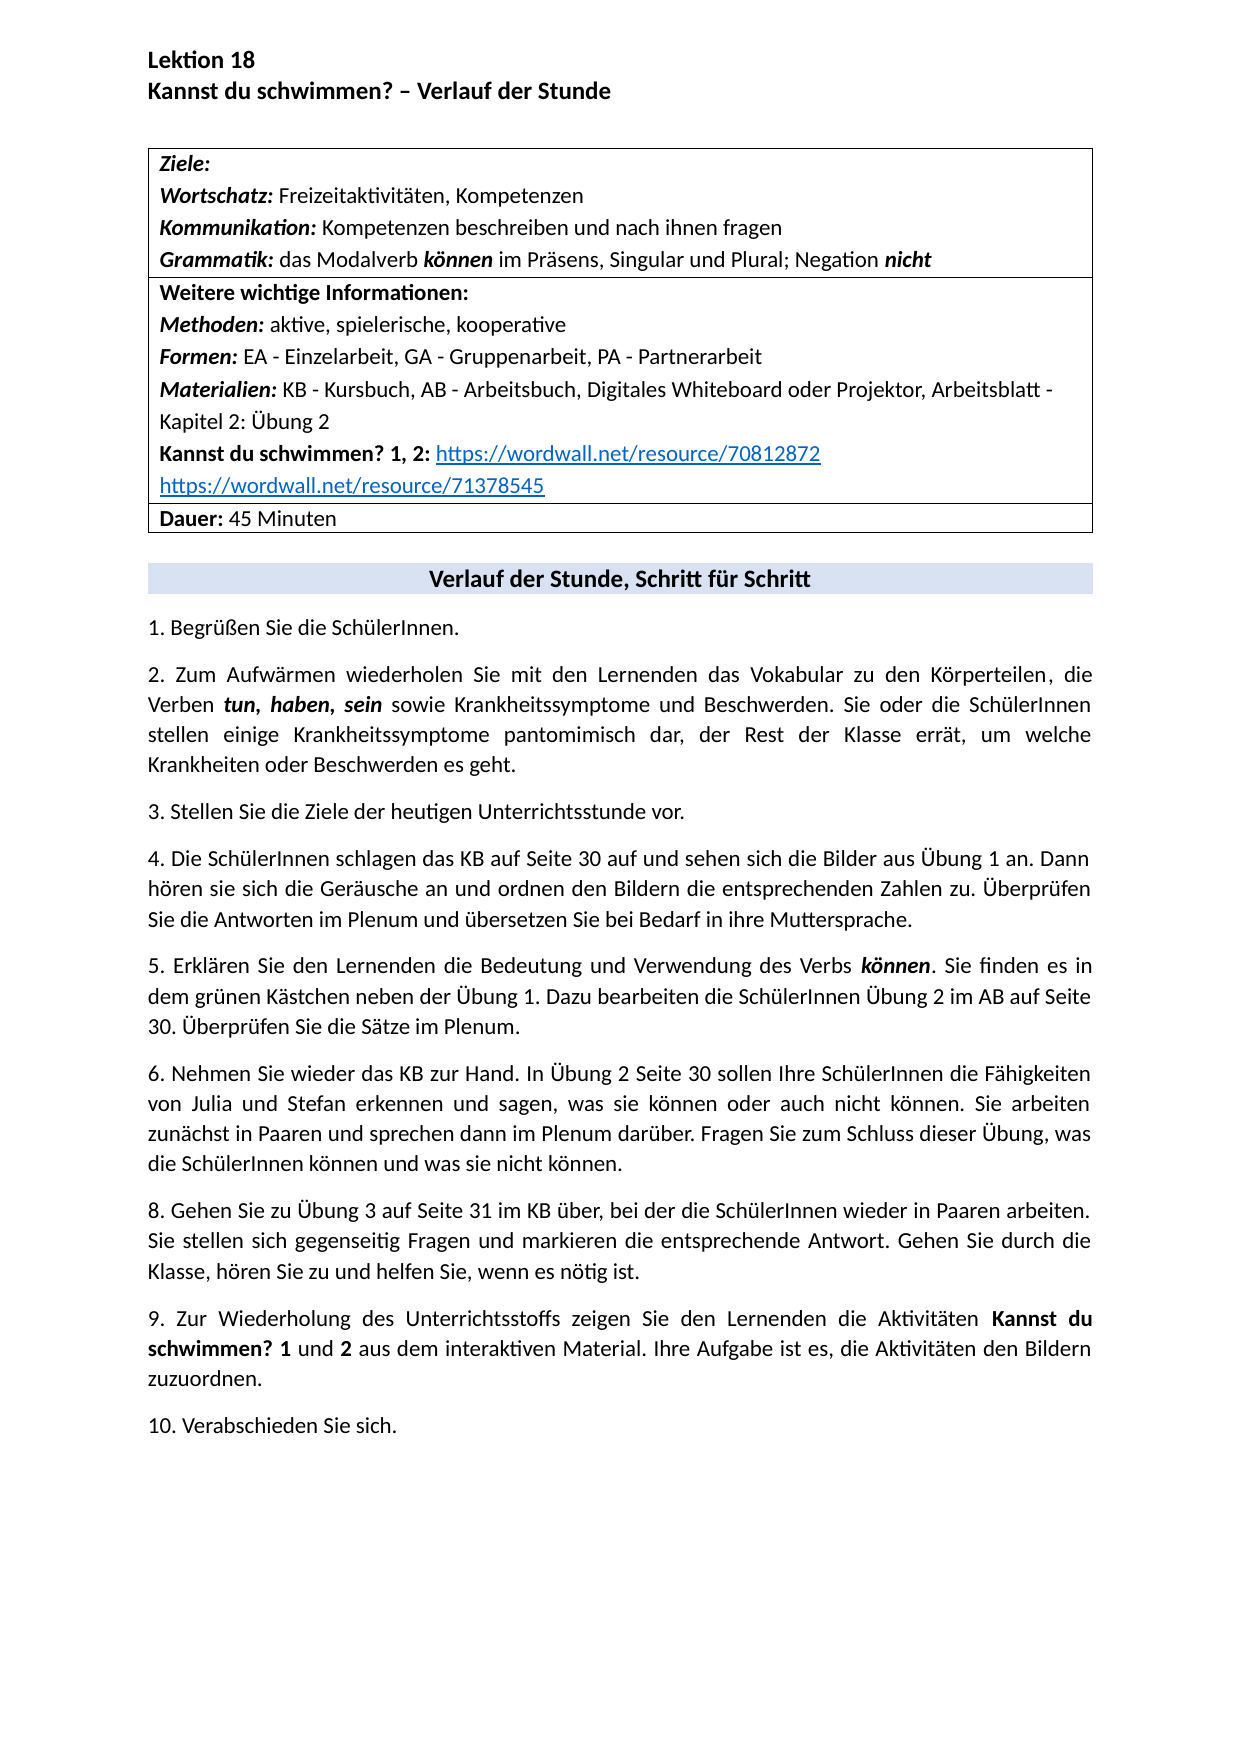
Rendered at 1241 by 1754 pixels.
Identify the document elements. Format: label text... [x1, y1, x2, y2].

text 2. Zum Aufwärmen wiederholen Sie mit den Lernenden das Vokabular zu den Körperteilen, die Verben tun, haben, sein sowie Krankheitssymptome und Beschwerden. Sie oder die SchülerInnen stellen einige Krankheitssymptome pantomimisch dar, der Rest der Klasse errät, um welche Krankheiten oder Beschwerden es geht. [148, 660, 1093, 778]
text 10. Verabschieden Sie sich. [148, 1411, 1093, 1439]
text 8. Gehen Sie zu Übung 3 auf Seite 31 im KB über, bei der die SchülerInnen wieder in Paaren arbeiten. Sie stellen sich gegenseitig Fragen und markieren die entsprechende Antwort. Gehen Sie durch die Klasse, hören Sie zu und helfen Sie, wenn es nötig ist. [148, 1196, 1093, 1285]
text 3. Stellen Sie die Ziele der heutigen Unterrichtsstunde vor. [148, 797, 1093, 825]
table_header Ziele: Wortschatz: Freizeitaktivitäten, Kompetenzen Kommunikation: Kompetenzen beschreiben und nach ihnen fragen Grammatik: das Modalverb können im Präsens, Singular und Plural; Negation nicht [149, 149, 1092, 277]
text 5. Erklären Sie den Lernenden die Bedeutung und Verwendung des Verbs können. Sie finden es in dem grünen Kästchen neben der Übung 1. Dazu bearbeiten die SchülerInnen Übung 2 im AB auf Seite 30. Überprüfen Sie die Sätze im Plenum. [148, 952, 1093, 1040]
table_cell Weitere wichtige Informationen: Methoden: aktive, spielerische, kooperative Formen: EA - Einzelarbeit, GA - Gruppenarbeit, PA - Partnerarbeit Materialien: KB - Kursbuch, AB - Arbeitsbuch, Digitales Whiteboard oder Projektor, Arbeitsblatt -Kapitel 2: Übung 2 Kannst du schwimmen? 1, 2: https://wordwall.net/resource/70812872 https://wordwall.net/resource/71378545 [149, 278, 1092, 503]
text 1. Begrüßen Sie die SchülerInnen. [148, 613, 1093, 641]
text 4. Die SchülerInnen schlagen das KB auf Seite 30 auf und sehen sich die Bilder aus Übung 1 an. Dann hören sie sich die Geräusche an und ordnen den Bildern die entsprechenden Zahlen zu. Überprüfen Sie die Antworten im Plenum und übersetzen Sie bei Bedarf in ihre Muttersprache. [148, 844, 1093, 933]
table_cell Dauer: 45 Minuten [149, 504, 1092, 532]
text 9. Zur Wiederholung des Unterrichtsstoffs zeigen Sie den Lernenden die Aktivitäten Kannst du schwimmen? 1 und 2 aus dem interaktiven Material. Ihre Aufgabe ist es, die Aktivitäten den Bildern zuzuordnen. [148, 1304, 1093, 1392]
text 6. Nehmen Sie wieder das KB zur Hand. In Übung 2 Seite 30 sollen Ihre SchülerInnen die Fähigkeiten von Julia und Stefan erkennen und sagen, was sie können oder auch nicht können. Sie arbeiten zunächst in Paaren und sprechen dann im Plenum darüber. Fragen Sie zum Schluss dieser Übung, was die SchülerInnen können und was sie nicht können. [148, 1059, 1093, 1177]
text Verlauf der Stunde, Schritt für Schritt [148, 563, 1093, 594]
